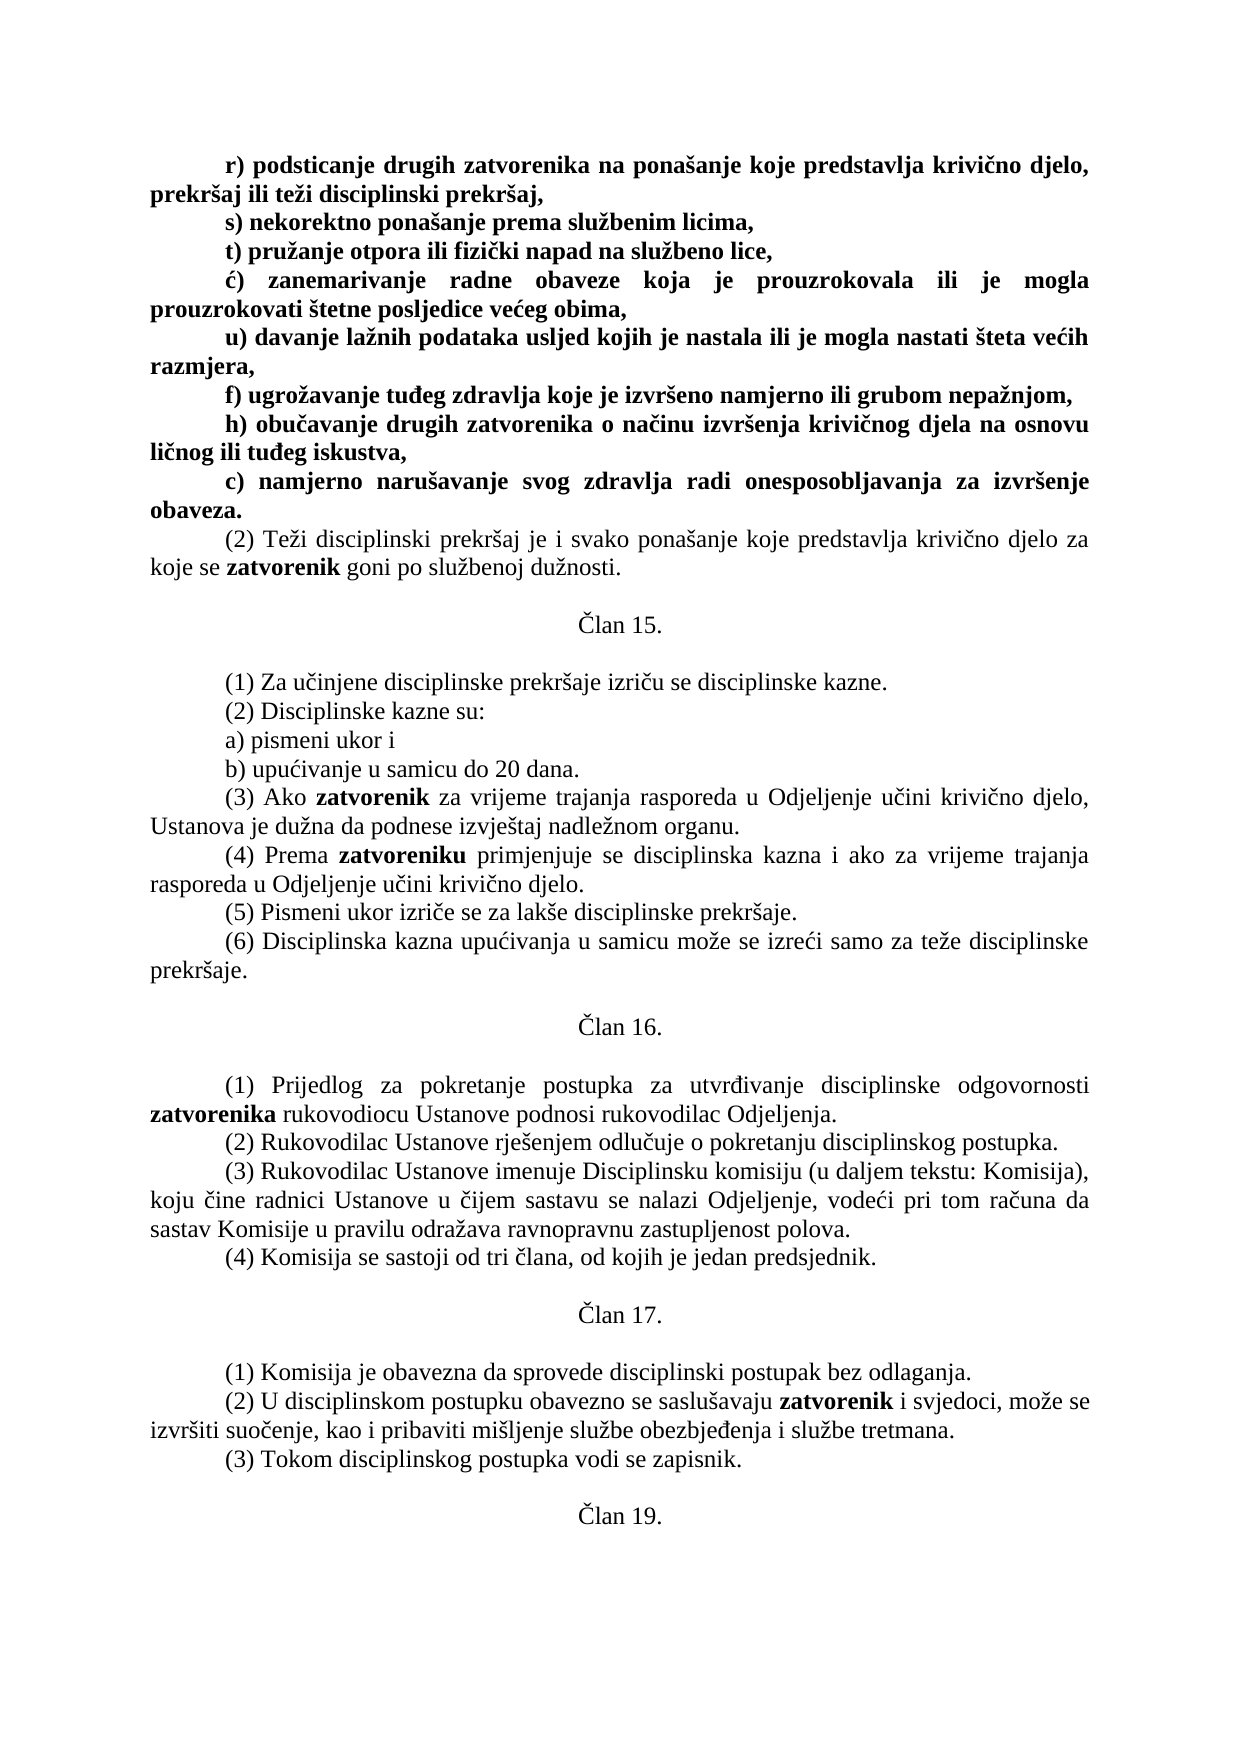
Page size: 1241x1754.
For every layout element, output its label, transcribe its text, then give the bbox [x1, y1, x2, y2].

text r) podsticanje drugih zatvorenika na ponašanje koje predstavlja krivično djelo, prekršaj ili teži disciplinski prekršaj, [150, 150, 1090, 207]
text Član 15. [150, 610, 1090, 639]
text t) pružanje otpora ili fizički napad na službeno lice, [150, 236, 1090, 265]
text Član 16. [150, 1012, 1090, 1041]
text (3) Tokom disciplinskog postupka vodi se zapisnik. [150, 1444, 1090, 1472]
text (6) Disciplinska kazna upućivanja u samicu može se izreći samo za teže disciplinske prekršaje. [150, 926, 1090, 984]
text (4) Prema zatvoreniku primjenjuje se disciplinska kazna i ako za vrijeme trajanja rasporeda u Odjeljenje učini krivično djelo. [150, 840, 1090, 897]
text (2) Rukovodilac Ustanove rješenjem odlučuje o pokretanju disciplinskog postupka. [150, 1127, 1090, 1156]
text (4) Komisija se sastoji od tri člana, od kojih je jedan predsjednik. [150, 1242, 1090, 1271]
text f) ugrožavanje tuđeg zdravlja koje je izvršeno namjerno ili grubom nepažnjom, [150, 380, 1090, 409]
text (3) Rukovodilac Ustanove imenuje Disciplinsku komisiju (u daljem tekstu: Komisija), koju čine radnici Ustanove u čijem sastavu se nalazi Odjeljenje, vodeći pri tom računa da sastav Komisije u pravilu odražava ravnopravnu zastupljenost polova. [150, 1156, 1090, 1242]
text (3) Ako zatvorenik za vrijeme trajanja rasporeda u Odjeljenje učini krivično djelo, Ustanova je dužna da podnese izvještaj nadležnom organu. [150, 782, 1090, 840]
text (2) Teži disciplinski prekršaj je i svako ponašanje koje predstavlja krivično djelo za koje se zatvorenik goni po službenoj dužnosti. [150, 524, 1090, 581]
text Član 19. [150, 1501, 1090, 1530]
text (2) U disciplinskom postupku obavezno se saslušavaju zatvorenik i svjedoci, može se izvršiti suočenje, kao i pribaviti mišljenje službe obezbjeđenja i službe tretmana. [150, 1386, 1090, 1444]
text (1) Prijedlog za pokretanje postupka za utvrđivanje disciplinske odgovornosti zatvorenika rukovodiocu Ustanove podnosi rukovodilac Odjeljenja. [150, 1070, 1090, 1127]
text a) pismeni ukor i [150, 725, 1090, 754]
text h) obučavanje drugih zatvorenika o načinu izvršenja krivičnog djela na osnovu ličnog ili tuđeg iskustva, [150, 409, 1090, 466]
text (1) Za učinjene disciplinske prekršaje izriču se disciplinske kazne. [150, 667, 1090, 696]
text b) upućivanje u samicu do 20 dana. [150, 754, 1090, 782]
text u) davanje lažnih podataka usljed kojih je nastala ili je mogla nastati šteta većih razmjera, [150, 322, 1090, 380]
text s) nekorektno ponašanje prema službenim licima, [150, 207, 1090, 236]
text ć) zanemarivanje radne obaveze koja je prouzrokovala ili je mogla prouzrokovati štetne posljedice većeg obima, [150, 265, 1090, 322]
text (5) Pismeni ukor izriče se za lakše disciplinske prekršaje. [150, 897, 1090, 926]
text (2) Disciplinske kazne su: [150, 696, 1090, 725]
text (1) Komisija je obavezna da sprovede disciplinski postupak bez odlaganja. [150, 1357, 1090, 1386]
text Član 17. [150, 1300, 1090, 1329]
text c) namjerno narušavanje svog zdravlja radi onesposobljavanja za izvršenje obaveza. [150, 466, 1090, 524]
